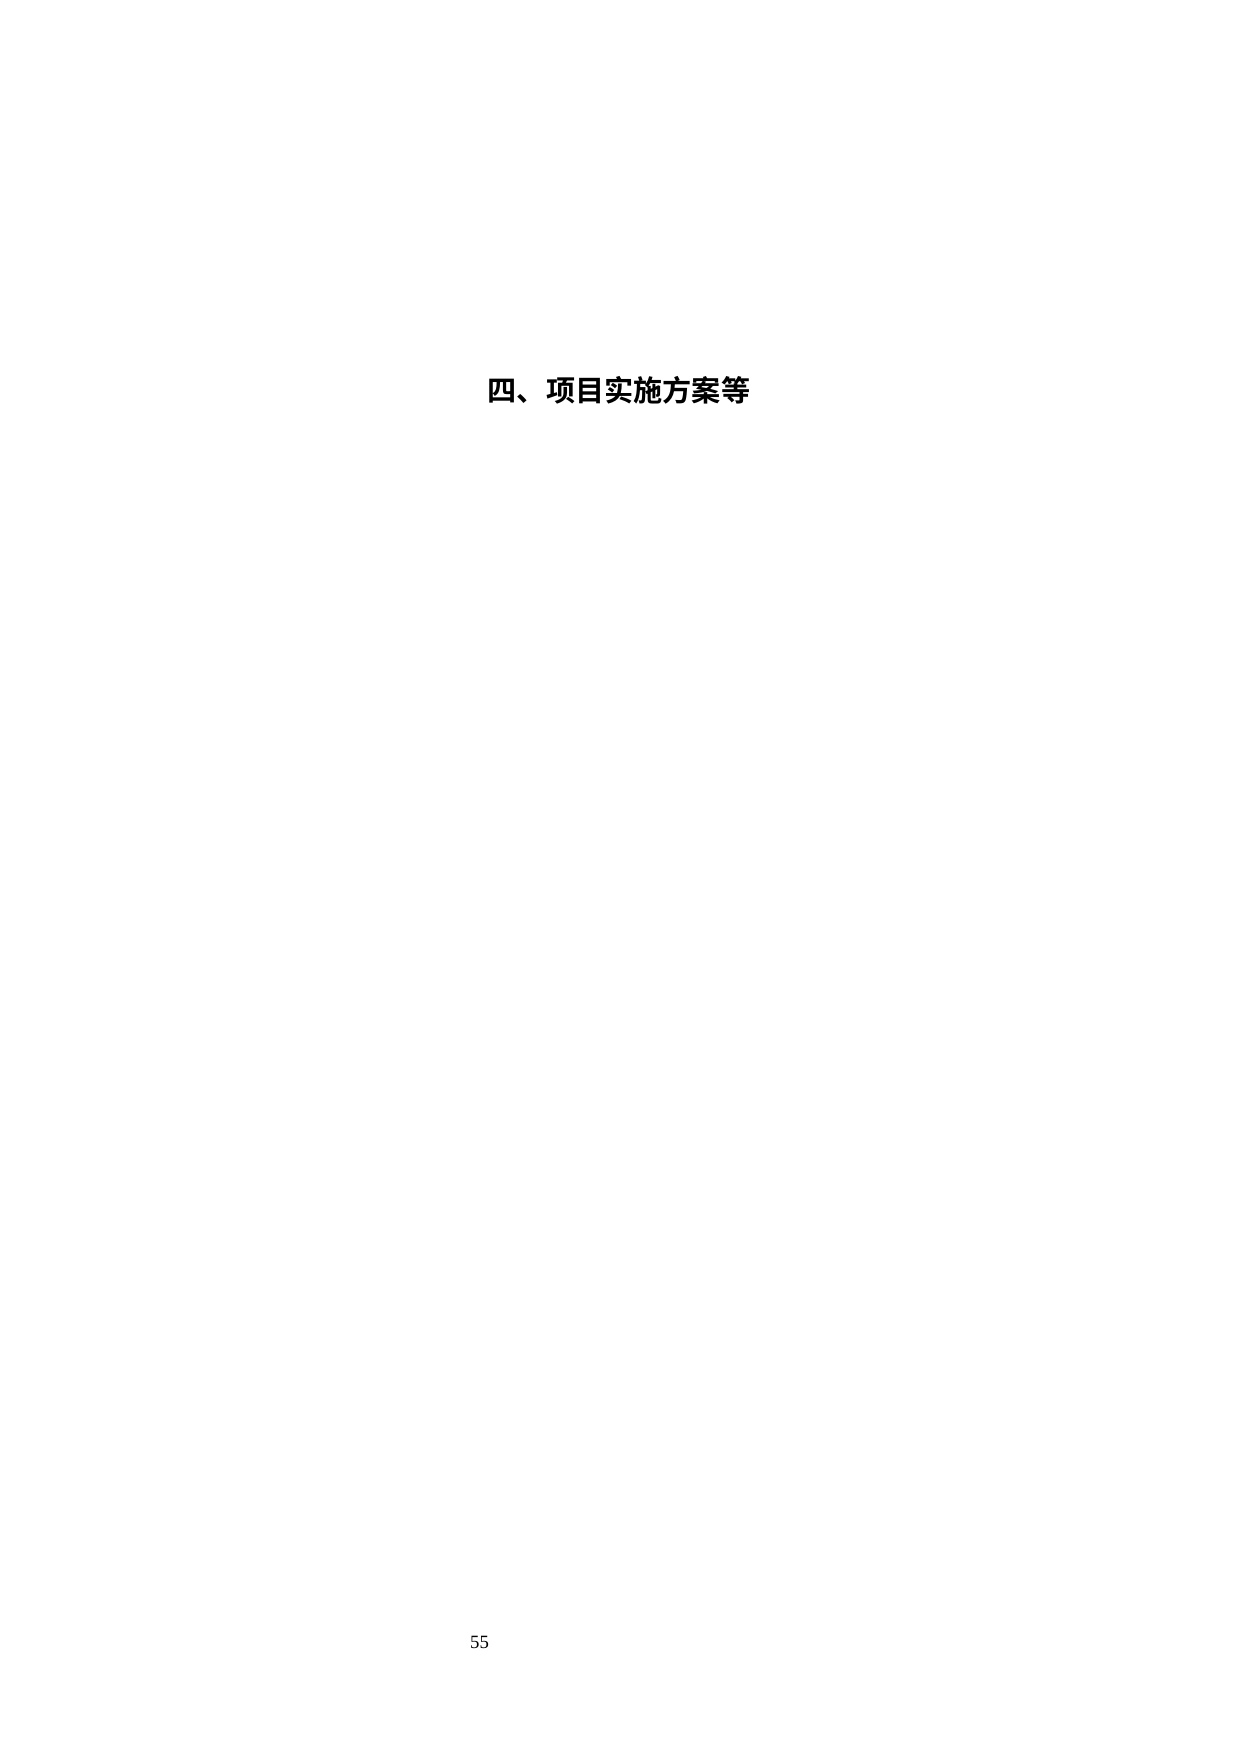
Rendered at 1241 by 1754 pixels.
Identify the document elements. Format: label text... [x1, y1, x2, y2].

text 四、项目实施方案等 [112, 349, 1125, 428]
